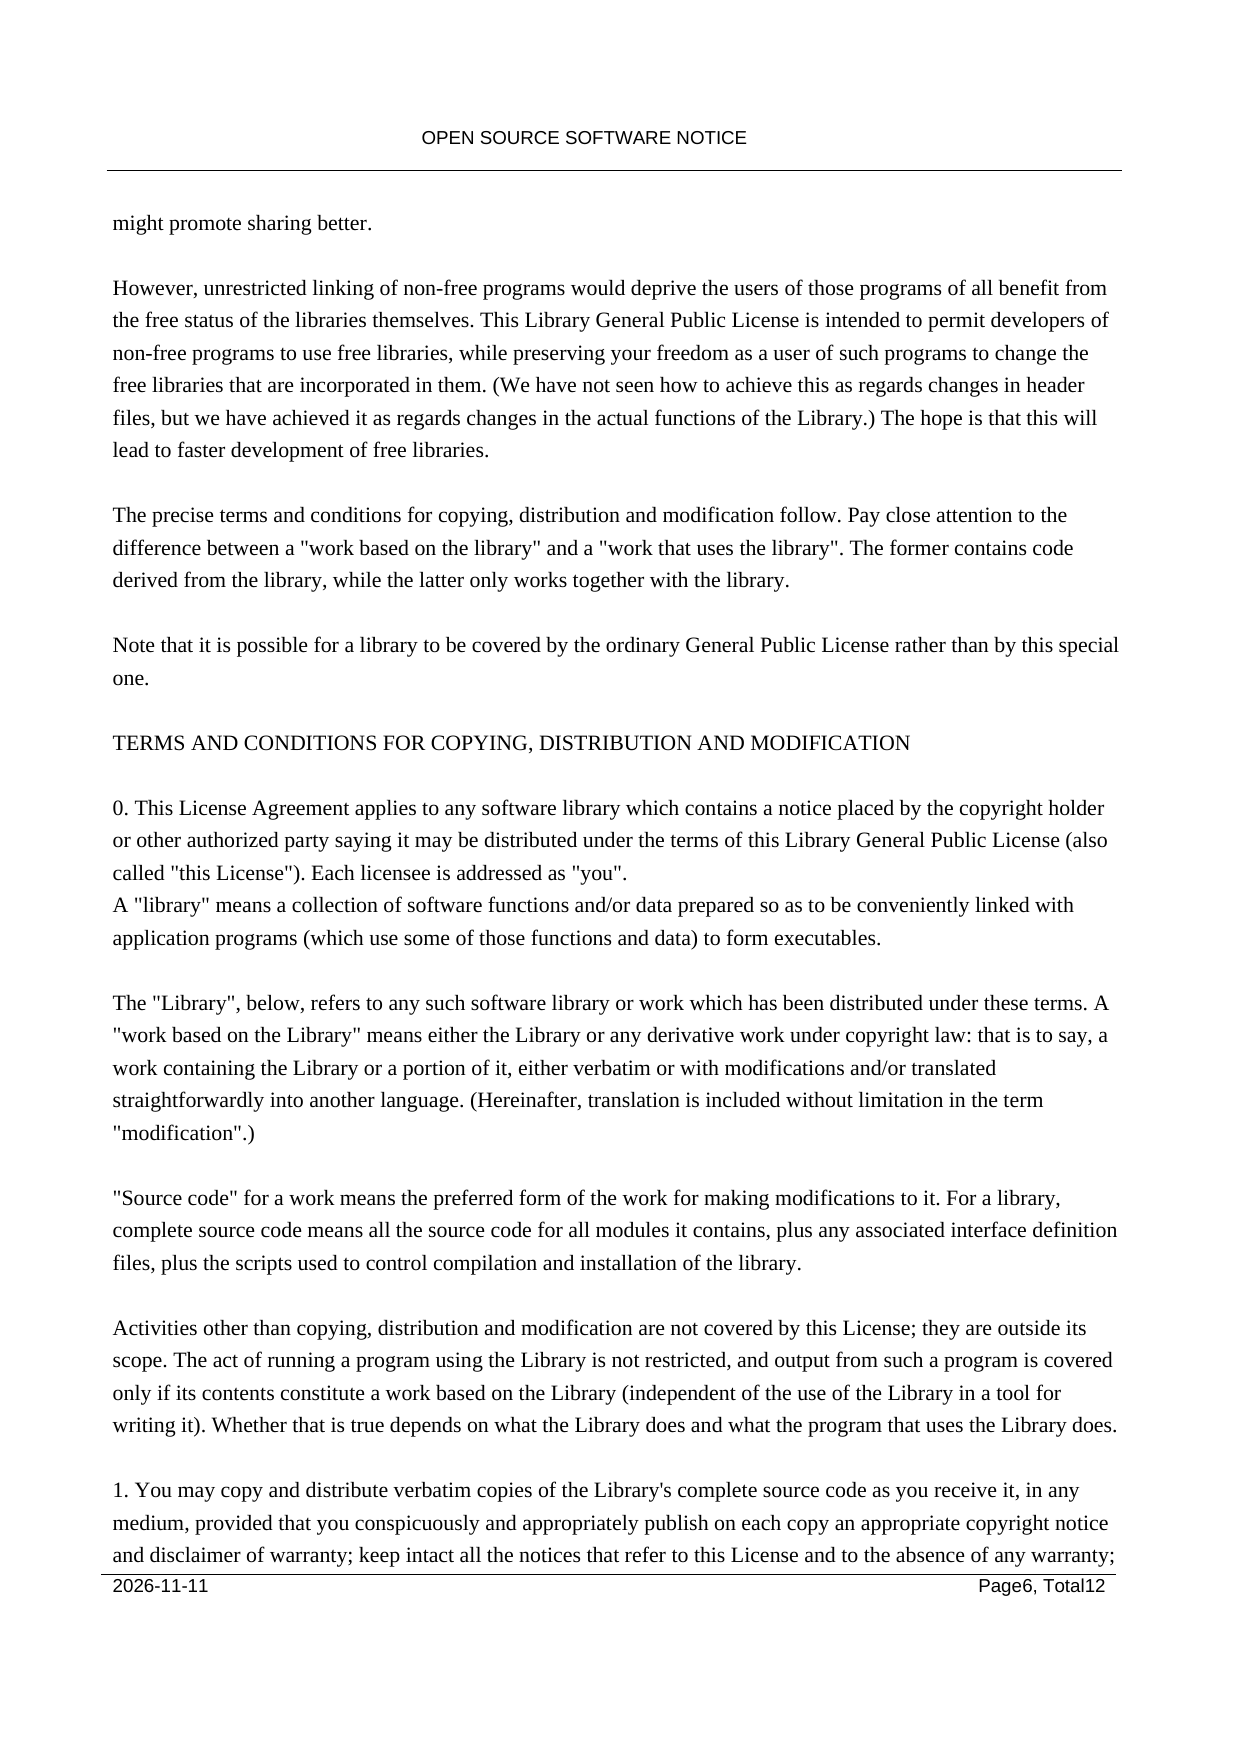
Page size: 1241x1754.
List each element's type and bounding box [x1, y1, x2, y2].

text [112, 206, 1128, 1571]
